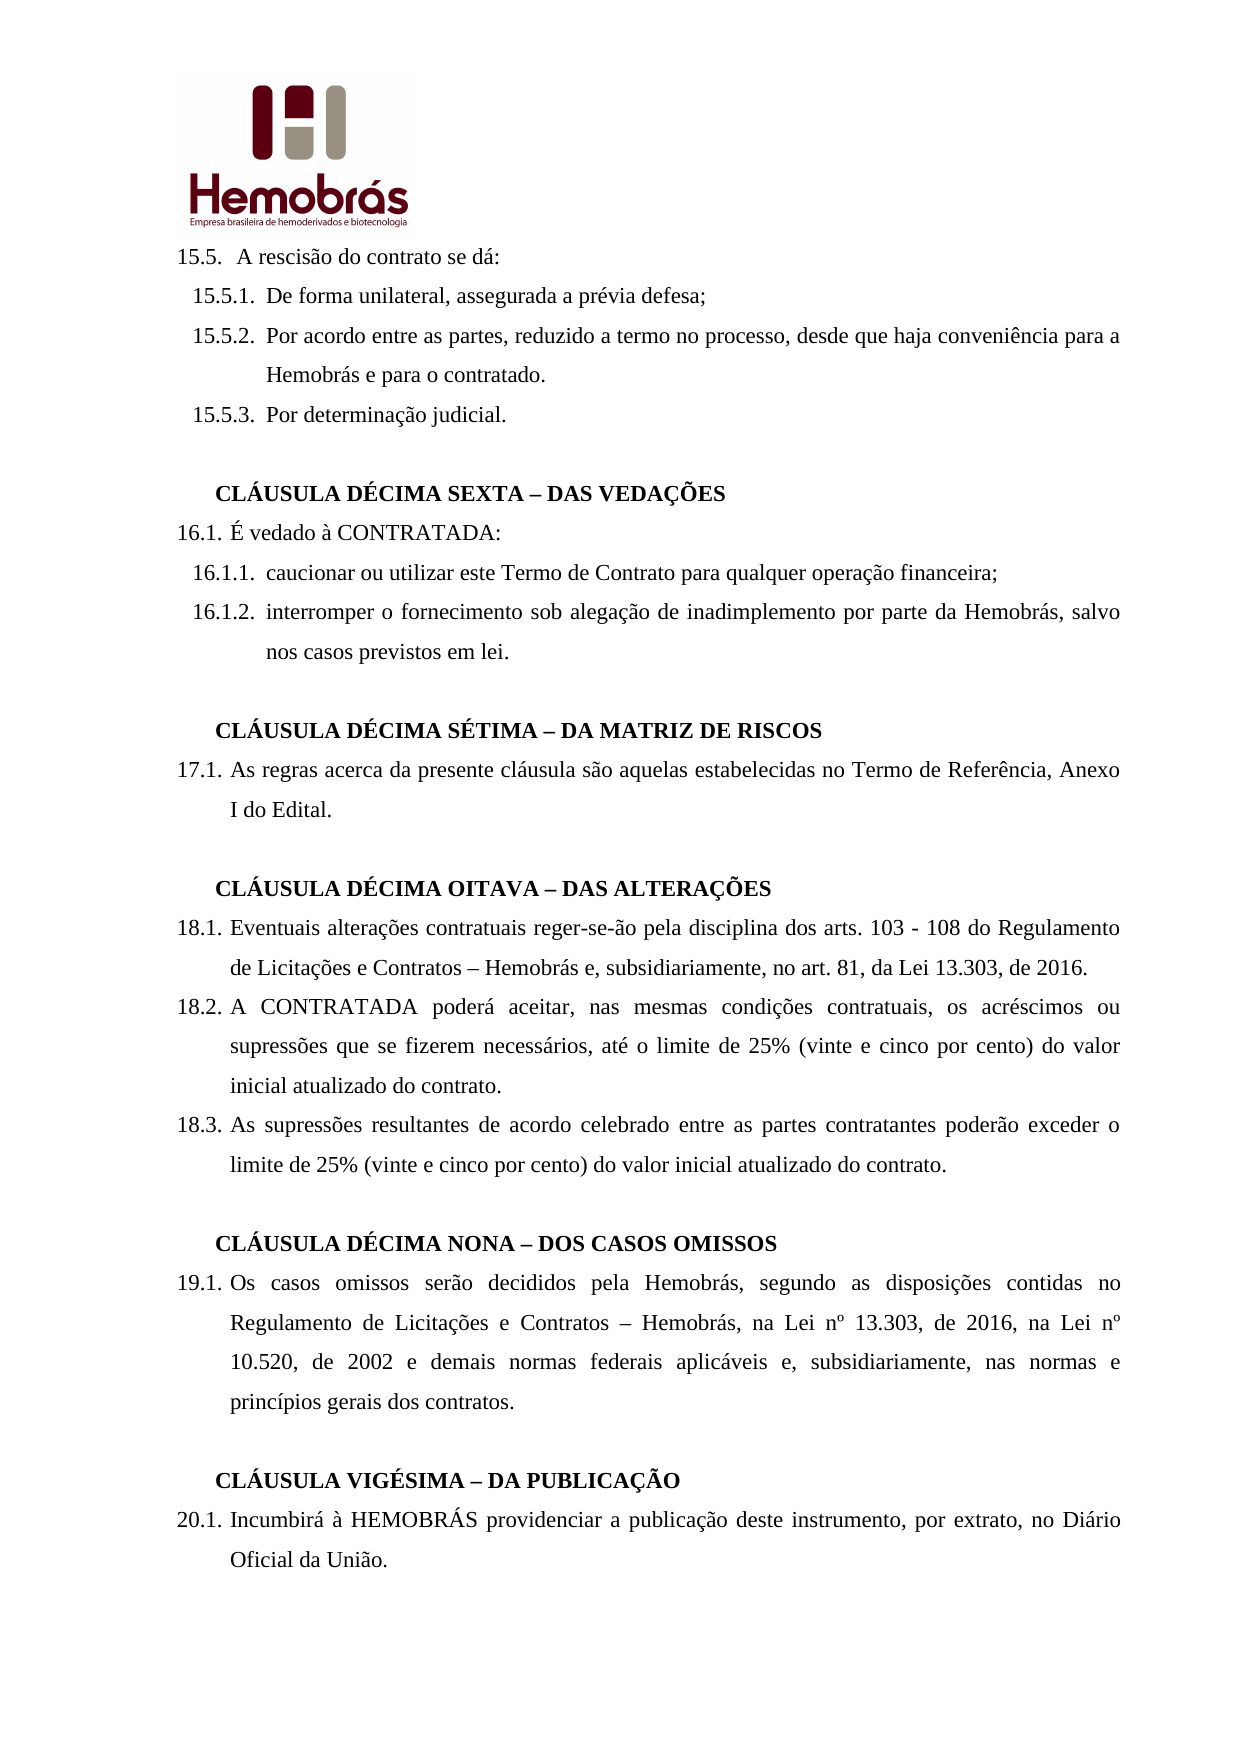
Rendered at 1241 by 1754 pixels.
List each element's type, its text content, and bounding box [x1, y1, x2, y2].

list Eventuais alterações contratuais reger-se-ão pela disciplina dos arts. 103 - 108 do Regulamento de Licitações e Contratos – Hemobrás e, subsidiariamente, no art. 81, da Lei 13.303, de 2016. [177, 914, 1122, 980]
list CLÁUSULA DÉCIMA OITAVA – DAS ALTERAÇÕES [177, 874, 1122, 901]
list CLÁUSULA VIGÉSIMA – DA PUBLICAÇÃO [177, 1467, 1122, 1493]
list Por determinação judicial. [192, 401, 1122, 427]
picture [177, 73, 421, 243]
list A CONTRATADA poderá aceitar, nas mesmas condições contratuais, os acréscimos ou supressões que se fizerem necessários, até o limite de 25% (vinte e cinco por cento) do valor inicial atualizado do contrato. [177, 993, 1122, 1098]
list De forma unilateral, assegurada a prévia defesa; [192, 282, 1122, 309]
list Por acordo entre as partes, reduzido a termo no processo, desde que haja conveniência para a Hemobrás e para o contratado. [192, 322, 1122, 388]
list Incumbirá à HEMOBRÁS providenciar a publicação deste instrumento, por extrato, no Diário Oficial da União. [177, 1506, 1122, 1572]
list A rescisão do contrato se dá: [177, 243, 1122, 269]
list CLÁUSULA DÉCIMA SEXTA – DAS VEDAÇÕES [177, 480, 1122, 506]
list caucionar ou utilizar este Termo de Contrato para qualquer operação financeira; [192, 559, 1122, 585]
list As supressões resultantes de acordo celebrado entre as partes contratantes poderão exceder o limite de 25% (vinte e cinco por cento) do valor inicial atualizado do contrato. [177, 1111, 1122, 1177]
list Os casos omissos serão decididos pela Hemobrás, segundo as disposições contidas no Regulamento de Licitações e Contratos – Hemobrás, na Lei nº 13.303, de 2016, na Lei nº 10.520, de 2002 e demais normas federais aplicáveis e, subsidiariamente, nas normas e princípios gerais dos contratos. [177, 1269, 1122, 1414]
list As regras acerca da presente cláusula são aquelas estabelecidas no Termo de Referência, Anexo I do Edital. [177, 756, 1122, 822]
list interromper o fornecimento sob alegação de inadimplemento por parte da Hemobrás, salvo nos casos previstos em lei. [192, 598, 1122, 664]
list É vedado à CONTRATADA: [177, 519, 1122, 546]
list CLÁUSULA DÉCIMA NONA – DOS CASOS OMISSOS [177, 1230, 1122, 1256]
list CLÁUSULA DÉCIMA SÉTIMA – DA MATRIZ DE RISCOS [177, 717, 1122, 743]
